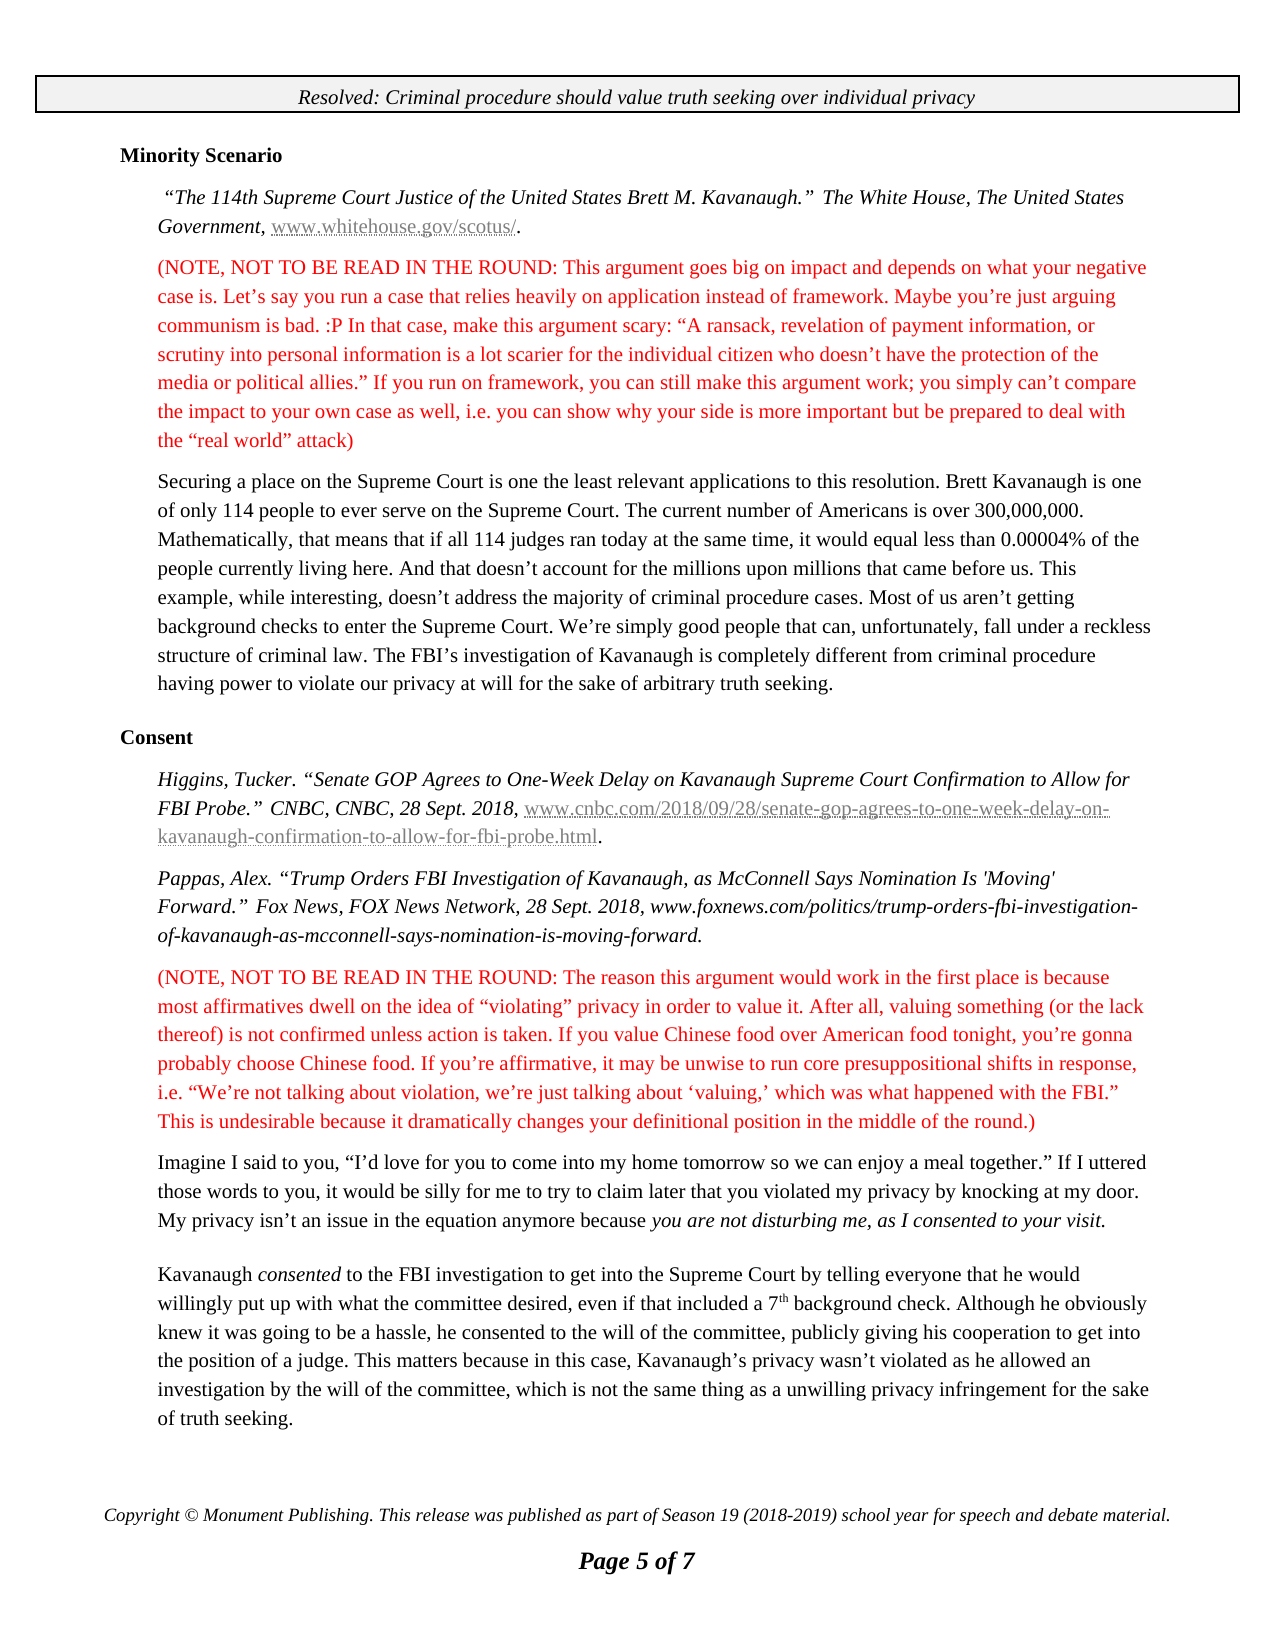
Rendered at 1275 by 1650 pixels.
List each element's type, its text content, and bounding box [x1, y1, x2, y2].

text (NOTE, NOT TO BE READ IN THE ROUND: The reason this argument would work in the first place is because most affirmatives dwell on the idea of “violating” privacy in order to value it. After all, valuing something (or the lack thereof) is not confirmed unless action is taken. If you value Chinese food over American food tonight, you’re gonna probably choose Chinese food. If you’re affirmative, it may be unwise to run core presuppositional shifts in response, i.e. “We’re not talking about violation, we’re just talking about ‘valuing,’ which was what happened with the FBI.” This is undesirable because it dramatically changes your definitional position in the middle of the round.) [157, 965, 1155, 1133]
text (NOTE, NOT TO BE READ IN THE ROUND: This argument goes big on impact and depends on what your negative case is. Let’s say you run a case that relies heavily on application instead of framework. Maybe you’re just arguing communism is bad. :P In that case, make this argument scary: “A ransack, revelation of payment information, or scrutiny into personal information is a lot scarier for the individual citizen who doesn’t have the protection of the media or political allies.” If you run on framework, you can still make this argument work; you simply can’t compare the impact to your own case as well, i.e. you can show why your side is more important but be prepared to deal with the “real world” attack) [157, 255, 1155, 452]
text Securing a place on the Supreme Court is one the least relevant applications to this resolution. Brett Kavanaugh is one of only 114 people to ever serve on the Supreme Court. The current number of Americans is over 300,000,000. Mathematically, that means that if all 114 judges ran today at the same time, it would equal less than 0.00004% of the people currently living here. And that doesn’t account for the millions upon millions that came before us. This example, while interesting, doesn’t address the majority of criminal procedure cases. Most of us aren’t getting background checks to enter the Supreme Court. We’re simply good people that can, unfortunately, fall under a reckless structure of criminal law. The FBI’s investigation of Kavanaugh is completely different from criminal procedure having power to violate our privacy at will for the sake of arbitrary truth seeking. [157, 469, 1155, 695]
text Higgins, Tucker. “Senate GOP Agrees to One-Week Delay on Kavanaugh Supreme Court Confirmation to Allow for FBI Probe.” CNBC, CNBC, 28 Sept. 2018, www.cnbc.com/2018/09/28/senate-gop-agrees-to-one-week-delay-on-kavanaugh-confirmation-to-allow-for-fbi-probe.html. [157, 767, 1155, 848]
text “The 114th Supreme Court Justice of the United States Brett M. Kavanaugh.” The White House, The United States Government, www.whitehouse.gov/scotus/. [157, 185, 1155, 238]
text Minority Scenario [120, 143, 1155, 167]
text Pappas, Alex. “Trump Orders FBI Investigation of Kavanaugh, as McConnell Says Nomination Is 'Moving' Forward.” Fox News, FOX News Network, 28 Sept. 2018, www.foxnews.com/politics/trump-orders-fbi-investigation-of-kavanaugh-as-mcconnell-says-nomination-is-moving-forward. [157, 866, 1155, 947]
text Kavanaugh consented to the FBI investigation to get into the Supreme Court by telling everyone that he would willingly put up with what the committee desired, even if that included a 7th background check. Although he obviously knew it was going to be a hassle, he consented to the will of the committee, publicly giving his cooperation to get into the position of a judge. This matters because in this case, Kavanaugh’s privacy wasn’t violated as he allowed an investigation by the will of the committee, which is not the same thing as a unwilling privacy infringement for the sake of truth seeking. [157, 1262, 1155, 1430]
text Imagine I said to you, “I’d love for you to come into my home tomorrow so we can enjoy a meal together.” If I uttered those words to you, it would be silly for me to try to claim later that you violated my privacy by knocking at my door. My privacy isn’t an issue in the equation anymore because you are not disturbing me, as I consented to your visit. [157, 1150, 1155, 1232]
text Consent [120, 725, 1155, 749]
